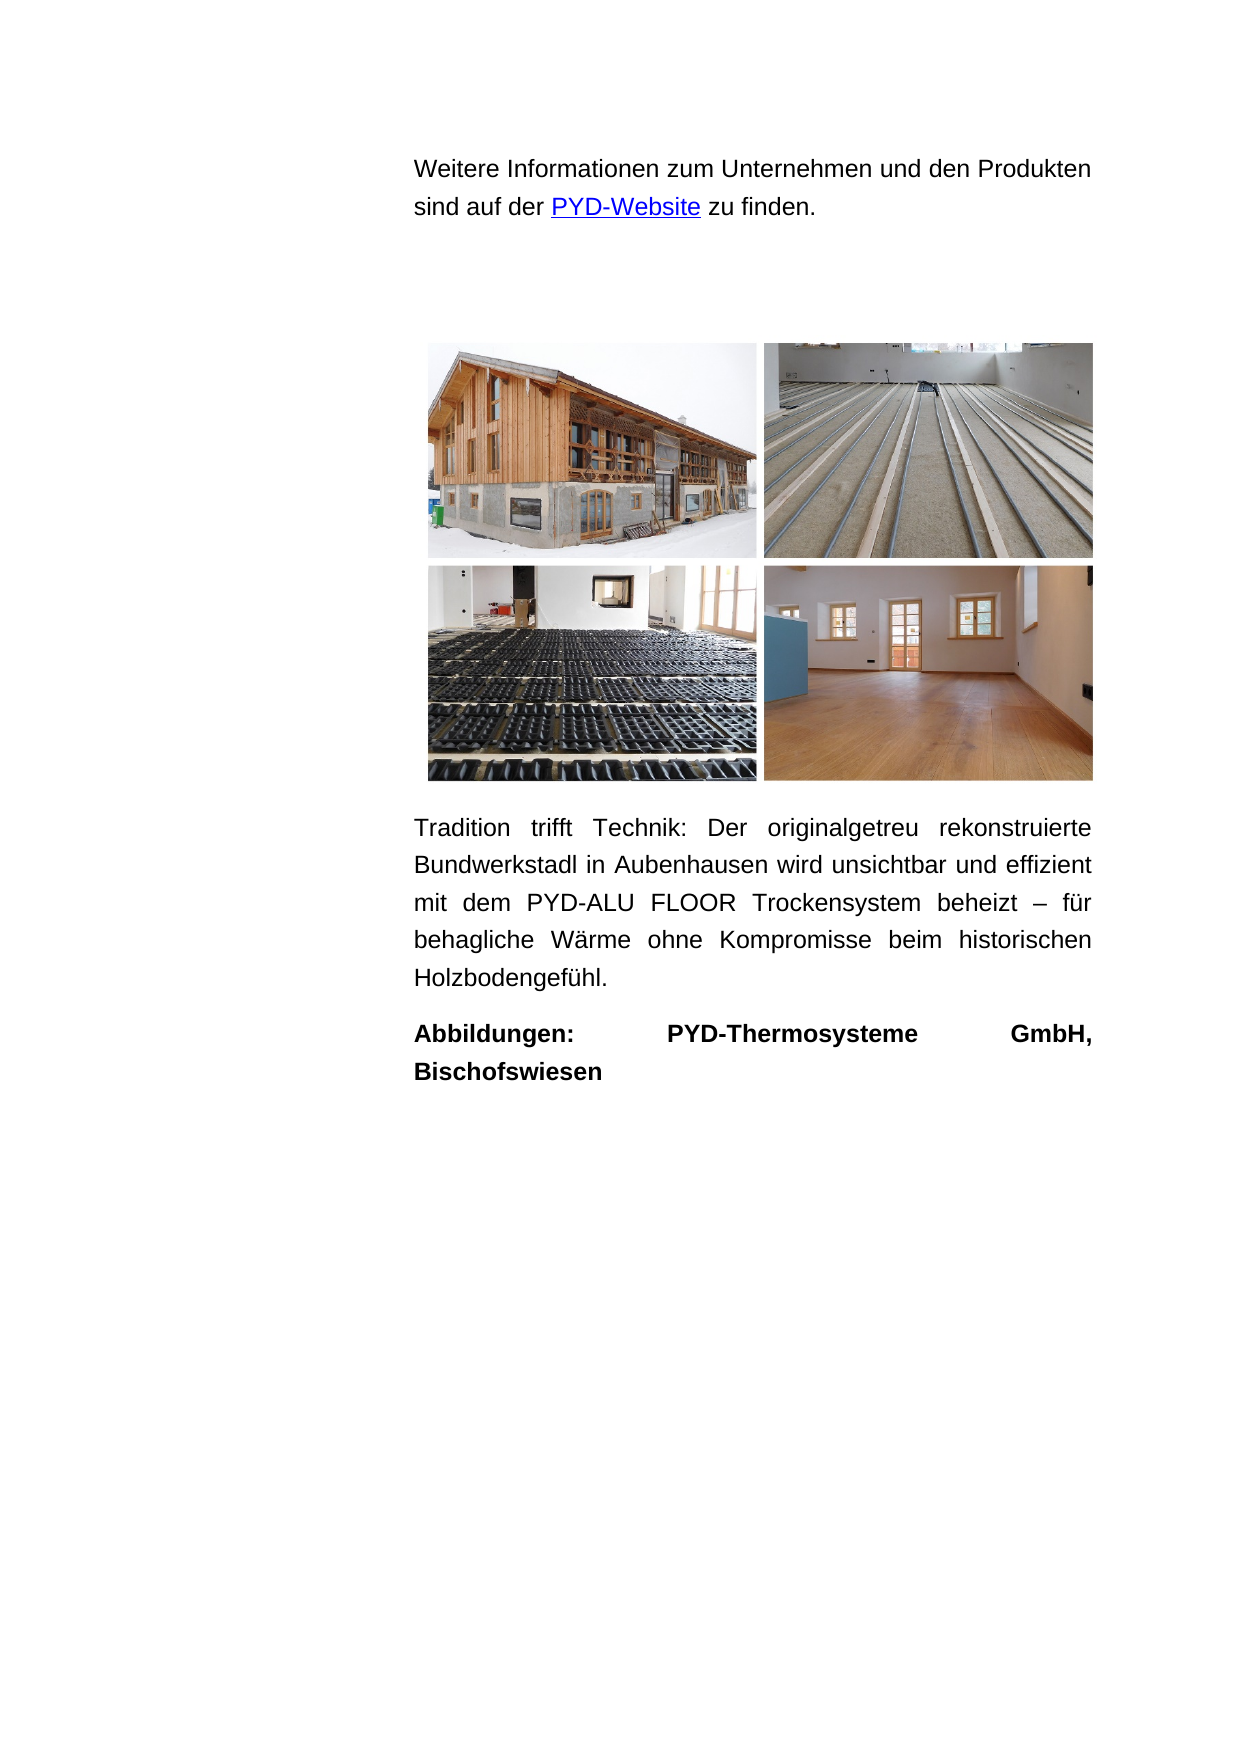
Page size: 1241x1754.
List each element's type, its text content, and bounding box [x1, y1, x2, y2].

picture [420, 335, 1100, 788]
text Weitere Informationen zum Unternehmen und den Produkten sind auf der PYD-Website zu finden. [413, 148, 1093, 223]
text Abbildungen: PYD-Thermosysteme GmbH, Bischofswiesen [413, 1012, 1093, 1087]
